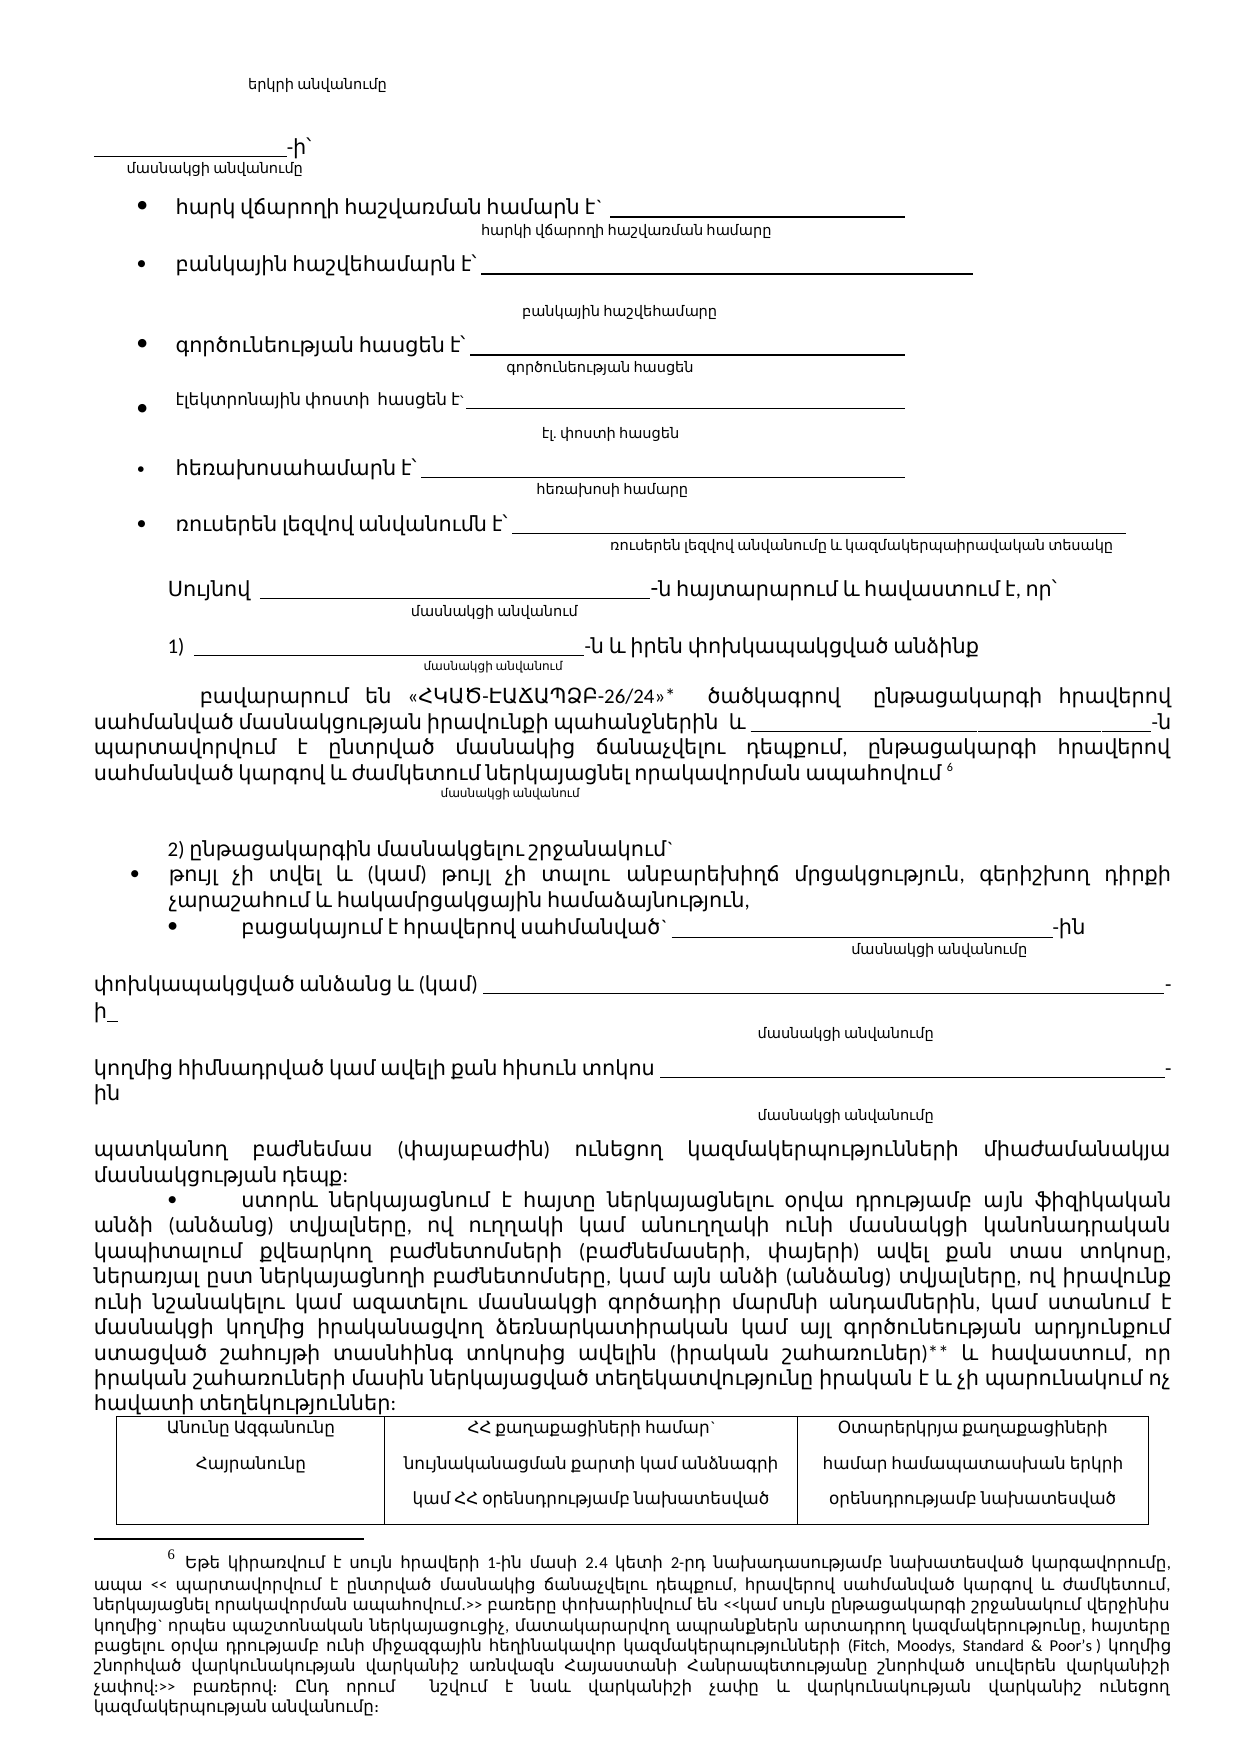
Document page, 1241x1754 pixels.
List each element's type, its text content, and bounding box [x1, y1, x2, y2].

text պատկանող բաժնեմաս (փայաբաժին) ունեցող կազմակերպությունների միաժամանակյա մասնակցության դեպք: [94, 1136, 1171, 1187]
text մասնակցի անվանումը [94, 160, 1171, 190]
list ստորև ներկայացնում է հայտը ներկայացնելու օրվա դրությամբ այն ֆիզիկական անձի (անձանց) տվյալները, ով ուղղակի կամ անուղղակի ունի մասնակցի կանոնադրական կապիտալում քվեարկող բաժնետոմսերի (բաժնեմասերի, փայերի) ավել քան տաս տոկոսը, ներառյալ ըստ ներկայացնողի բաժնետոմսերը, կամ այն անձի (անձանց) տվյալները, ով իրավունք ունի նշանակելու կամ ազատելու մասնակցի գործադիր մարմնի անդամներին, կամ ստանում է մասնակցի կողմից իրականացվող ձեռնարկատիրական կամ այլ գործունեության արդյունքում ստացված շահույթի տասնհինգ տոկոսից ավելին (իրական շահառուներ)** և հավաստում, որ իրական շահառուների մասին ներկայացված տեղեկատվությունը իրական է և չի պարունակում ոչ հավատի տեղեկություններ: [94, 1187, 1171, 1416]
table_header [798, 1417, 1148, 1524]
list հարկ վճարողի հաշվառման համարն է` [138, 190, 1171, 221]
text մասնակցի անվանում [94, 785, 1171, 811]
list բացակայում է հրավերով սահմանված` -ին [94, 912, 1171, 941]
text հարկի վճարողի հաշվառման համարը [94, 221, 1171, 251]
list ռուսերեն լեզվով անվանումն է՝ [138, 511, 1171, 536]
text մասնակցի անվանում [94, 658, 1171, 684]
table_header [385, 1417, 797, 1524]
text կողմից հիմնադրված կամ ավելի քան հիսուն տոկոս -ին [94, 1055, 1171, 1106]
text 1) -ն և իրեն փոխկապակցված անձինք [94, 633, 1171, 658]
list գործունեության հասցեն է՝ [138, 333, 1171, 358]
list հեռախոսահամարն է՝ [138, 455, 1171, 480]
text մասնակցի անվանումը [94, 1106, 1171, 1136]
text հեռախոսի համարը [462, 480, 1171, 511]
list էլեկտրոնային փոստի հասցեն է՝ [138, 389, 1171, 424]
text փոխկապակցված անձանց և (կամ) -ի [94, 971, 1171, 1024]
text -ի՝ [94, 134, 1171, 160]
text ռուսերեն լեզվով անվանումը և կազմակերպաիրավական տեսակը [536, 536, 1171, 567]
list թույլ չի տվել և (կամ) թույլ չի տալու անբարեխիղճ մրցակցություն, գերիշխող դիրքի չարաշահում և հակամրցակցային համաձայնություն, [131, 862, 1171, 912]
text երկրի անվանումը [94, 75, 1171, 106]
text մասնակցի անվանումը [94, 941, 1171, 971]
text բանկային հաշվեհամարը [94, 302, 1171, 333]
text 2) ընթացակարգին մասնակցելու շրջանակում` [94, 836, 1171, 862]
text բավարարում են «ՀԿԱԾ-ԷԱՃԱՊՁԲ-26/24»* ծածկագրով ընթացակարգի հրավերով սահմանված մասնակցության իրավունքի պահանջներին և -ն պարտավորվում է ընտրված մասնակից ճանաչվելու դեպքում, ընթացակարգի հրավերով սահմանված կարգով և ժամկետում ներկայացնել որակավորման ապահովում [94, 684, 1171, 785]
text մասնակցի անվանումը [94, 1024, 1171, 1055]
text մասնակցի անվանում [94, 602, 1171, 633]
list բանկային հաշվեհամարն է՝ [138, 251, 1171, 302]
text գործունեության հասցեն [94, 358, 1171, 389]
text Սույնով -ն հայտարարում և հավաստում է, որ՝ [94, 572, 1171, 602]
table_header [117, 1417, 384, 1524]
text էլ. փոստի հասցեն [94, 424, 1171, 455]
